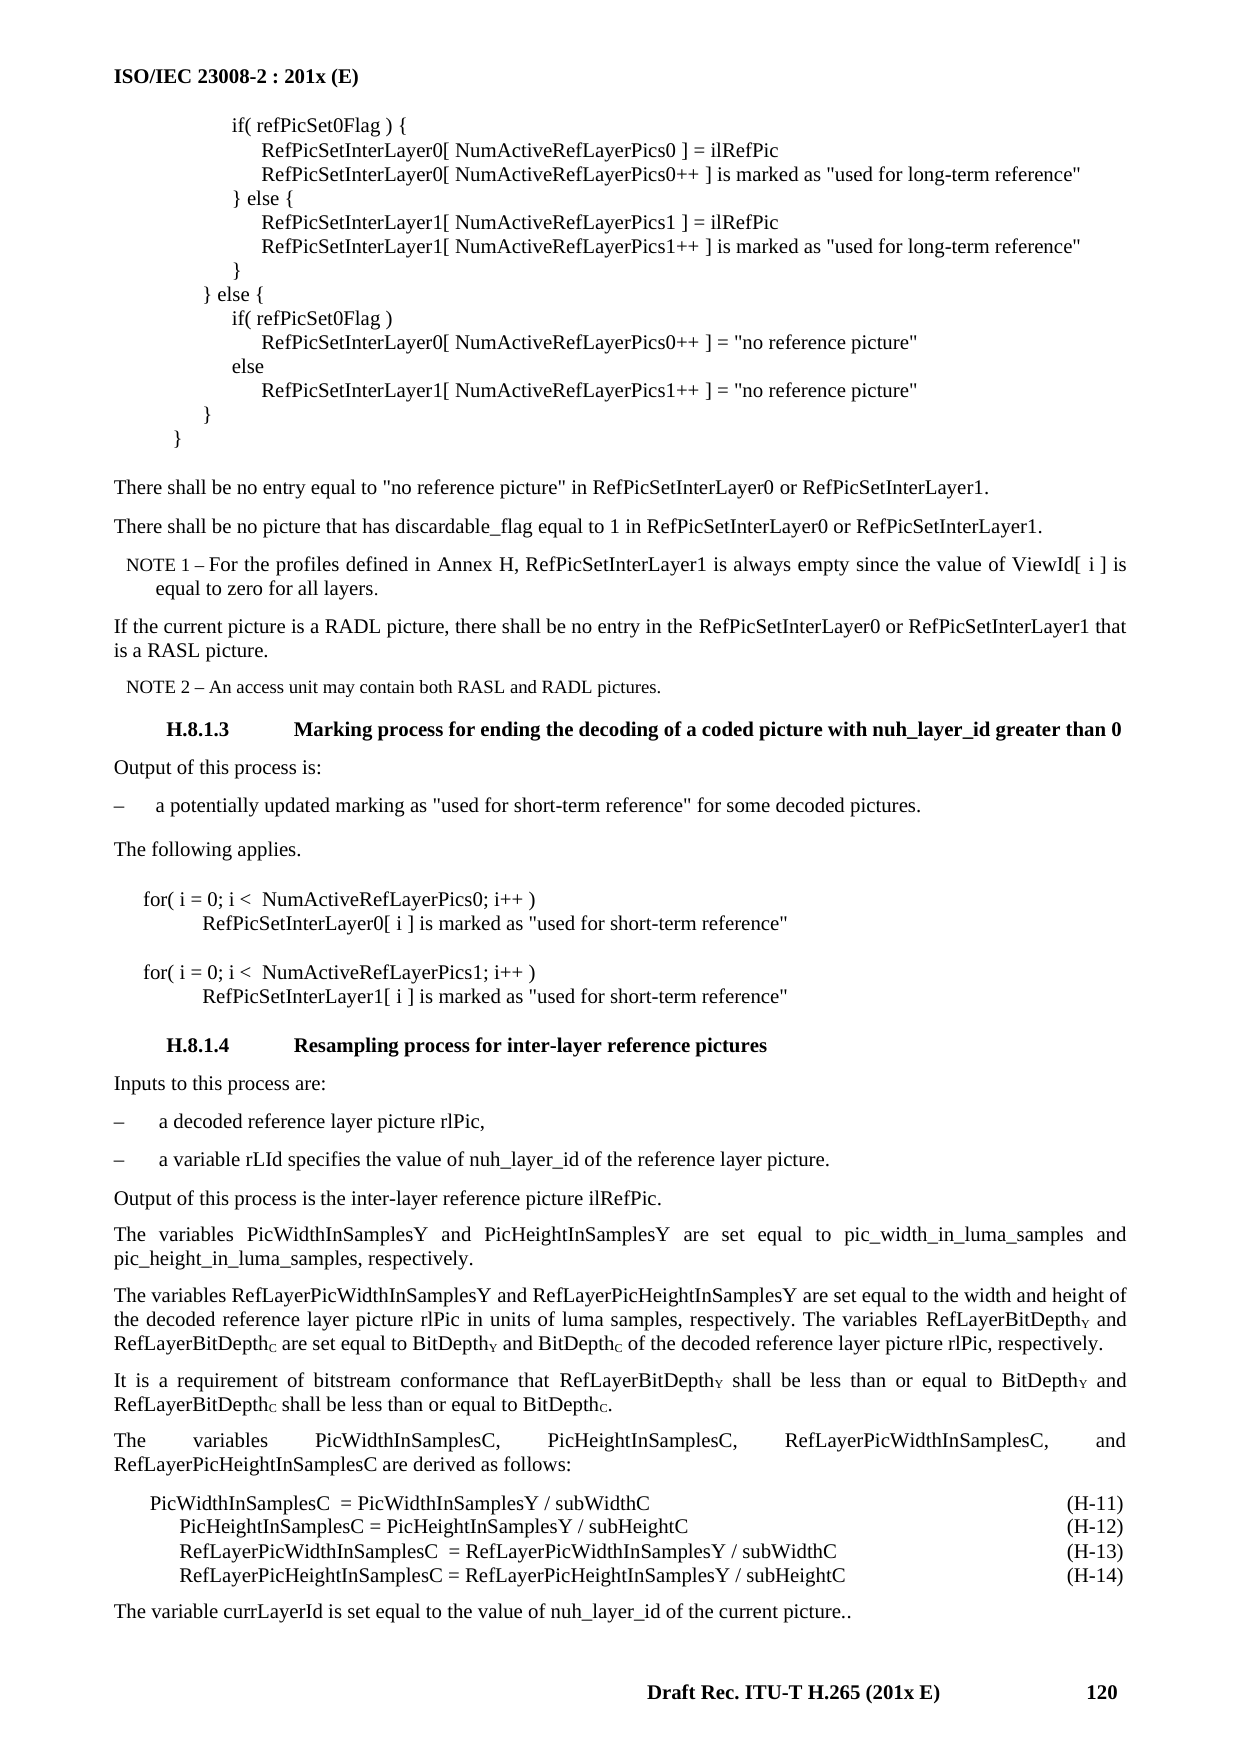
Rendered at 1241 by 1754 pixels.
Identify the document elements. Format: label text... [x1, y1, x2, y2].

text Output of this process is: [113, 755, 1127, 779]
text – a potentially updated marking as "used for short-term reference" for some decoded pictures. [113, 793, 1127, 817]
text – a decoded reference layer picture rlPic, [113, 1109, 1127, 1133]
text The variables RefLayerPicWidthInSamplesY and RefLayerPicHeightInSamplesY are set equal to the width and height of the decoded reference layer picture rlPic in units of luma samples, respectively. The variables RefLayerBitDepthY and RefLayerBitDepthC are set equal to BitDepthY and BitDepthC of the decoded reference layer picture rlPic, respectively. [113, 1283, 1127, 1355]
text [143, 113, 1127, 450]
text The variable currLayerId is set equal to the value of nuh_layer_id of the current picture.. [113, 1599, 1127, 1623]
text NOTE 1 – For the profiles defined in Annex H, RefPicSetInterLayer1 is always empty since the value of ViewId[ i ] is equal to zero for all layers. [126, 552, 1127, 600]
text Output of this process is the inter-layer reference picture ilRefPic. [113, 1186, 1127, 1210]
text The following applies. [113, 837, 1127, 861]
text PicWidthInSamplesC = PicWidthInSamplesY / subWidthC (H-11) PicHeightInSamplesC = PicHeightInSamplesY / subHeightC (H-12) RefLayerPicWidthInSamplesC = RefLayerPicWidthInSamplesY / subWidthC (H-13) RefLayerPicHeightInSamplesC = RefLayerPicHeightInSamplesY / subHeightC (H-14) [149, 1490, 1127, 1587]
text The variables PicWidthInSamplesY and PicHeightInSamplesY are set equal to pic_width_in_luma_samples and pic_height_in_luma_samples, respectively. [113, 1222, 1127, 1270]
text Inputs to this process are: [113, 1071, 1127, 1095]
text If the current picture is a RADL picture, there shall be no entry in the RefPicSetInterLayer0 or RefPicSetInterLayer1 that is a RASL picture. [113, 614, 1127, 662]
text for( i = 0; i < NumActiveRefLayerPics1; i++ ) RefPicSetInterLayer1[ i ] is marked as "used for short-term reference" [143, 959, 1127, 1008]
text It is a requirement of bitstream conformance that RefLayerBitDepthY shall be less than or equal to BitDepthY and RefLayerBitDepthC shall be less than or equal to BitDepthC. [113, 1367, 1127, 1416]
text Resampling process for inter-layer reference pictures [166, 1033, 1127, 1057]
text Marking process for ending the decoding of a coded picture with nuh_layer_id greater than 0 [166, 717, 1127, 741]
text There shall be no picture that has discardable_flag equal to 1 in RefPicSetInterLayer0 or RefPicSetInterLayer1. [113, 513, 1127, 538]
text NOTE 2 – An access unit may contain both RASL and RADL pictures. [126, 676, 1127, 698]
text There shall be no entry equal to "no reference picture" in RefPicSetInterLayer0 or RefPicSetInterLayer1. [113, 475, 1127, 499]
text The variables PicWidthInSamplesC, PicHeightInSamplesC, RefLayerPicWidthInSamplesC, and RefLayerPicHeightInSamplesC are derived as follows: [113, 1428, 1127, 1476]
text for( i = 0; i < NumActiveRefLayerPics0; i++ ) RefPicSetInterLayer0[ i ] is marked as "used for short-term reference" [143, 886, 1127, 934]
text – a variable rLId specifies the value of nuh_layer_id of the reference layer picture. [113, 1147, 1127, 1171]
